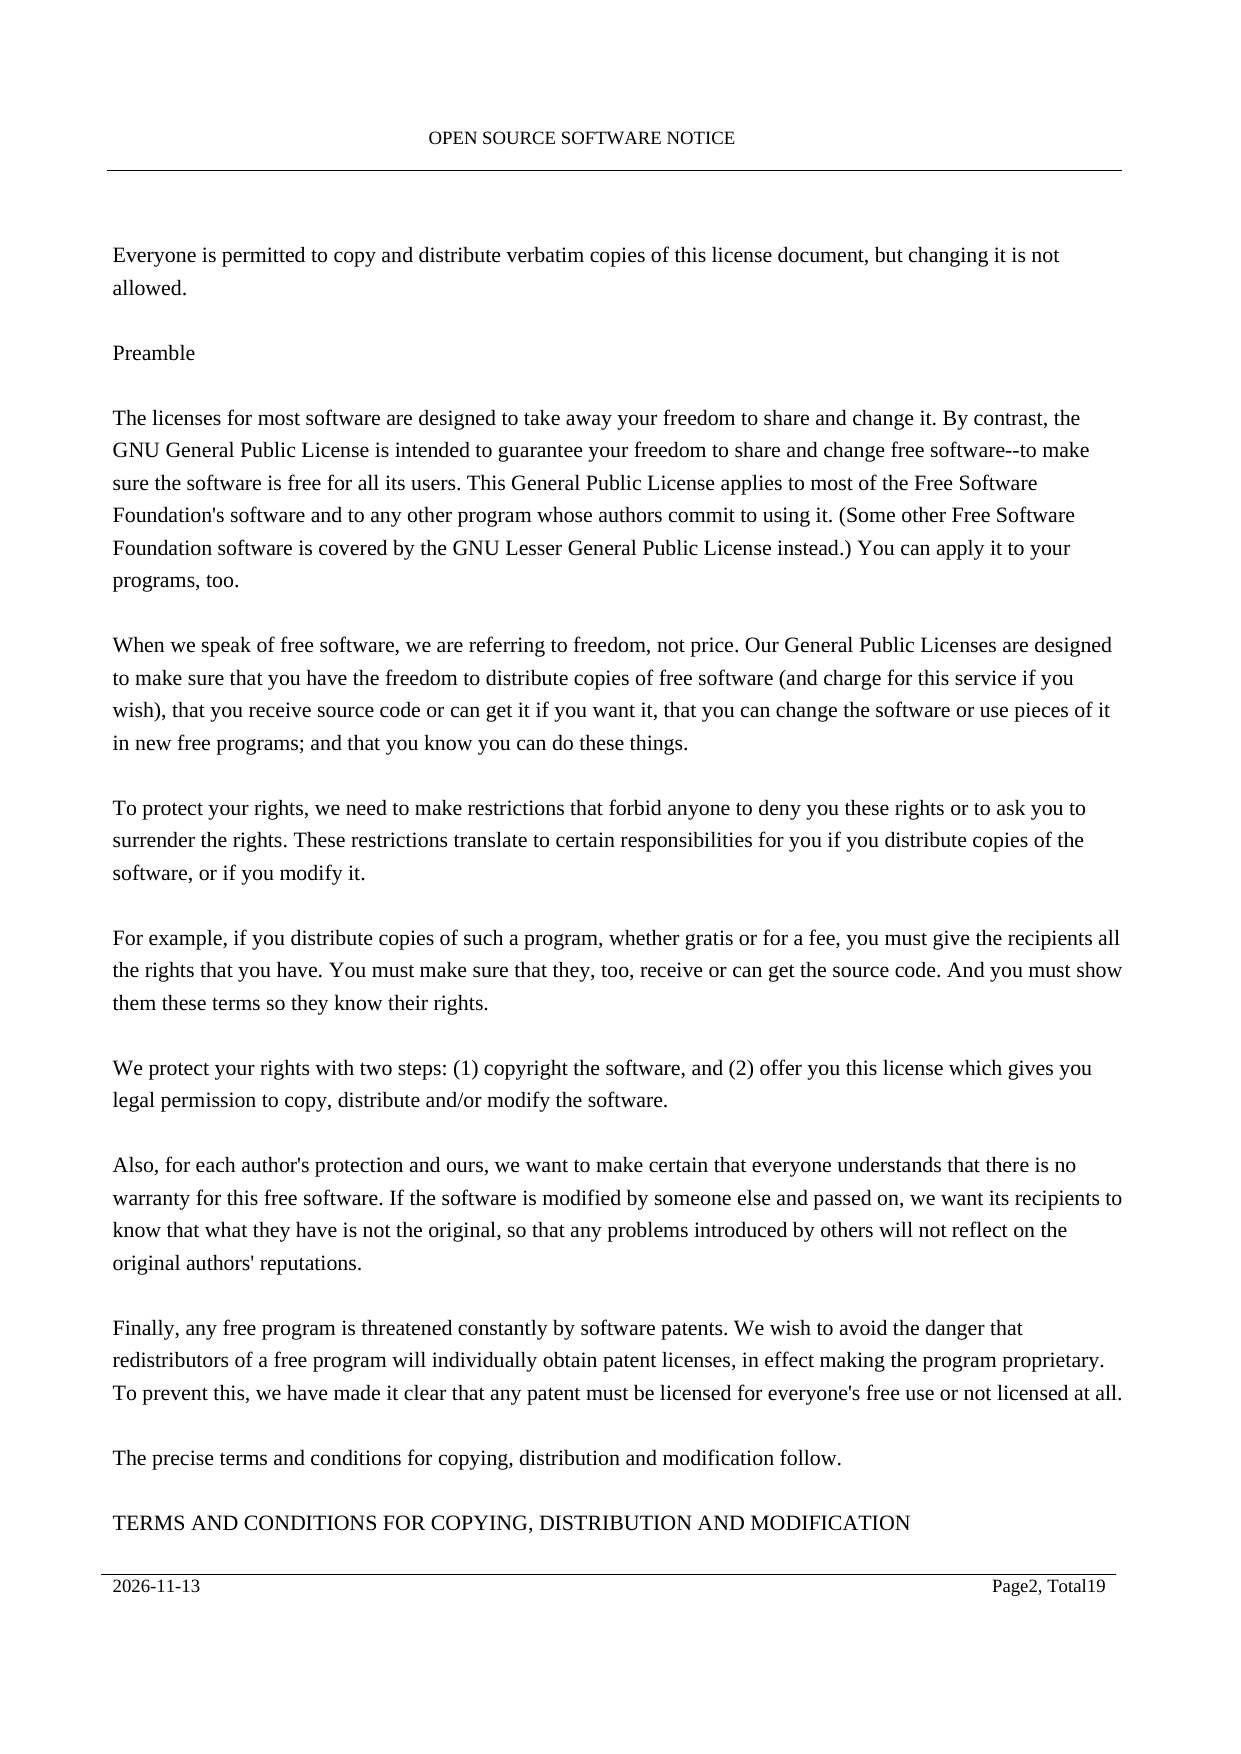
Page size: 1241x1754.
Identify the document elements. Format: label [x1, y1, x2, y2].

text [112, 206, 1128, 1539]
